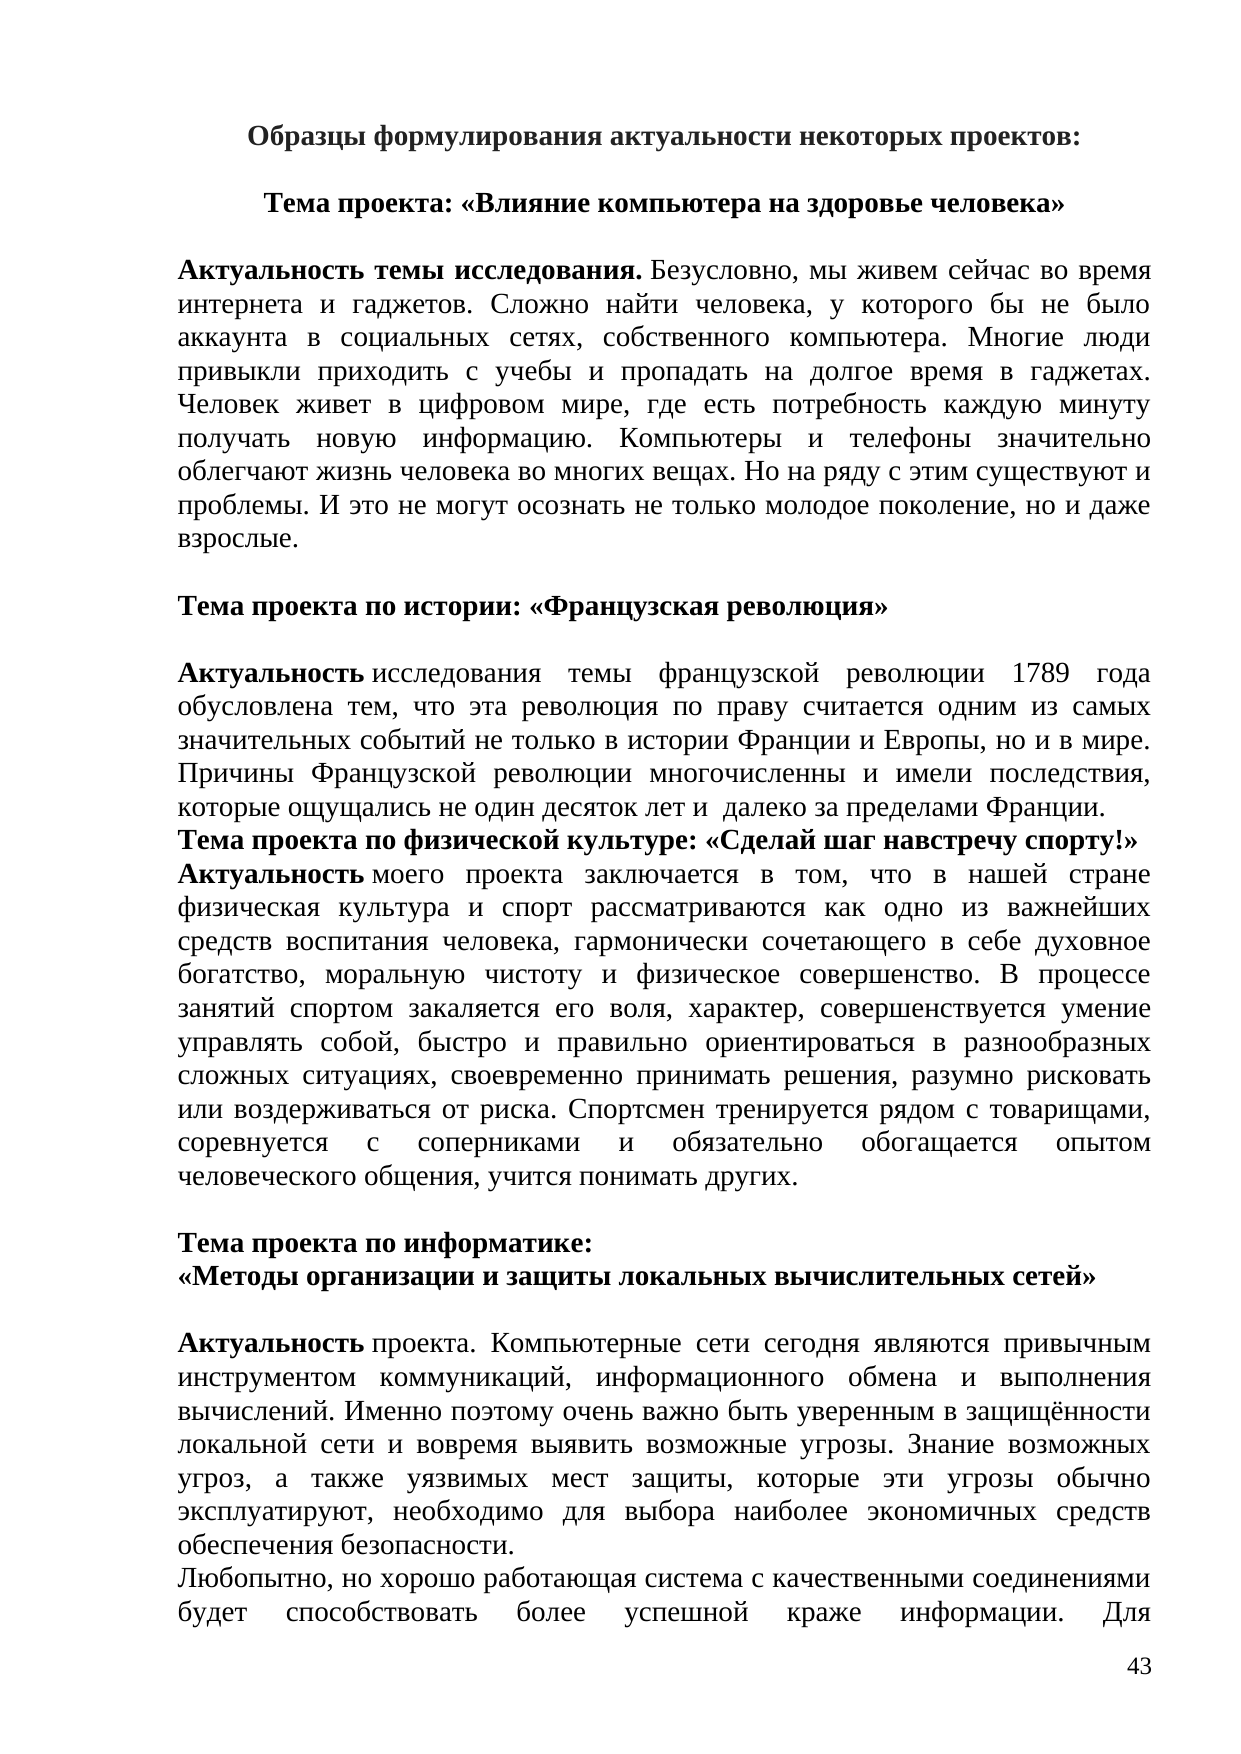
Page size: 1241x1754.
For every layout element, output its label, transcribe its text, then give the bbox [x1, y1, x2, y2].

text Актуальность моего проекта заключается в том, что в нашей стране физическая культура и спорт рассматриваются как одно из важнейших средств воспитания человека, гармонически сочетающего в себе духовное богатство, моральную чистоту и физическое совершенство. В процессе занятий спортом закаляется его воля, характер, совершенствуется умение управлять собой, быстро и правильно ориентироваться в разнообразных сложных ситуациях, своевременно принимать решения, разумно рисковать или воздерживаться от риска. Спортсмен тренируется рядом с товарищами, соревнуется с соперниками и обязательно обогащается опытом человеческого общения, учится понимать других. [177, 856, 1152, 1191]
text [177, 1560, 1152, 1627]
text Актуальность темы исследования. Безусловно, мы живем сейчас во время интернета и гаджетов. Сложно найти человека, у которого бы не было аккаунта в социальных сетях, собственного компьютера. Многие люди привыкли приходить с учебы и пропадать на долгое время в гаджетах. Человек живет в цифровом мире, где есть потребность каждую минуту получать новую информацию. Компьютеры и телефоны значительно облегчают жизнь человека во многих вещах. Но на ряду с этим существуют и проблемы. И это не могут осознать не только молодое поколение, но и даже взрослые. [177, 252, 1152, 554]
text Образцы формулирования актуальности некоторых проектов: [177, 118, 1152, 152]
text «Методы организации и защиты локальных вычислительных сетей» [177, 1258, 1152, 1292]
text Актуальность проекта. Компьютерные сети сегодня являются привычным инструментом коммуникаций, информационного обмена и выполнения вычислений. Именно поэтому очень важно быть уверенным в защищённости локальной сети и вовремя выявить возможные угрозы. Знание возможных угроз, а также уязвимых мест защиты, которые эти угрозы обычно эксплуатируют, необходимо для выбора наиболее экономичных средств обеспечения безопасности. [177, 1326, 1152, 1560]
text Тема проекта по физической культуре: «Сделай шаг навстречу спорту!» [177, 822, 1152, 856]
text Тема проекта: «Влияние компьютера на здоровье человека» [177, 185, 1152, 219]
text Тема проекта по информатике: [177, 1225, 1152, 1258]
text Актуальность исследования темы французской революции 1789 года обусловлена тем, что эта революция по праву считается одним из самых значительных событий не только в истории Франции и Европы, но и в мире. Причины Французской революции многочисленны и имели последствия, которые ощущались не один десяток лет и далеко за пределами Франции. [177, 655, 1152, 822]
text Тема проекта по истории: «Французская революция» [177, 588, 1152, 621]
